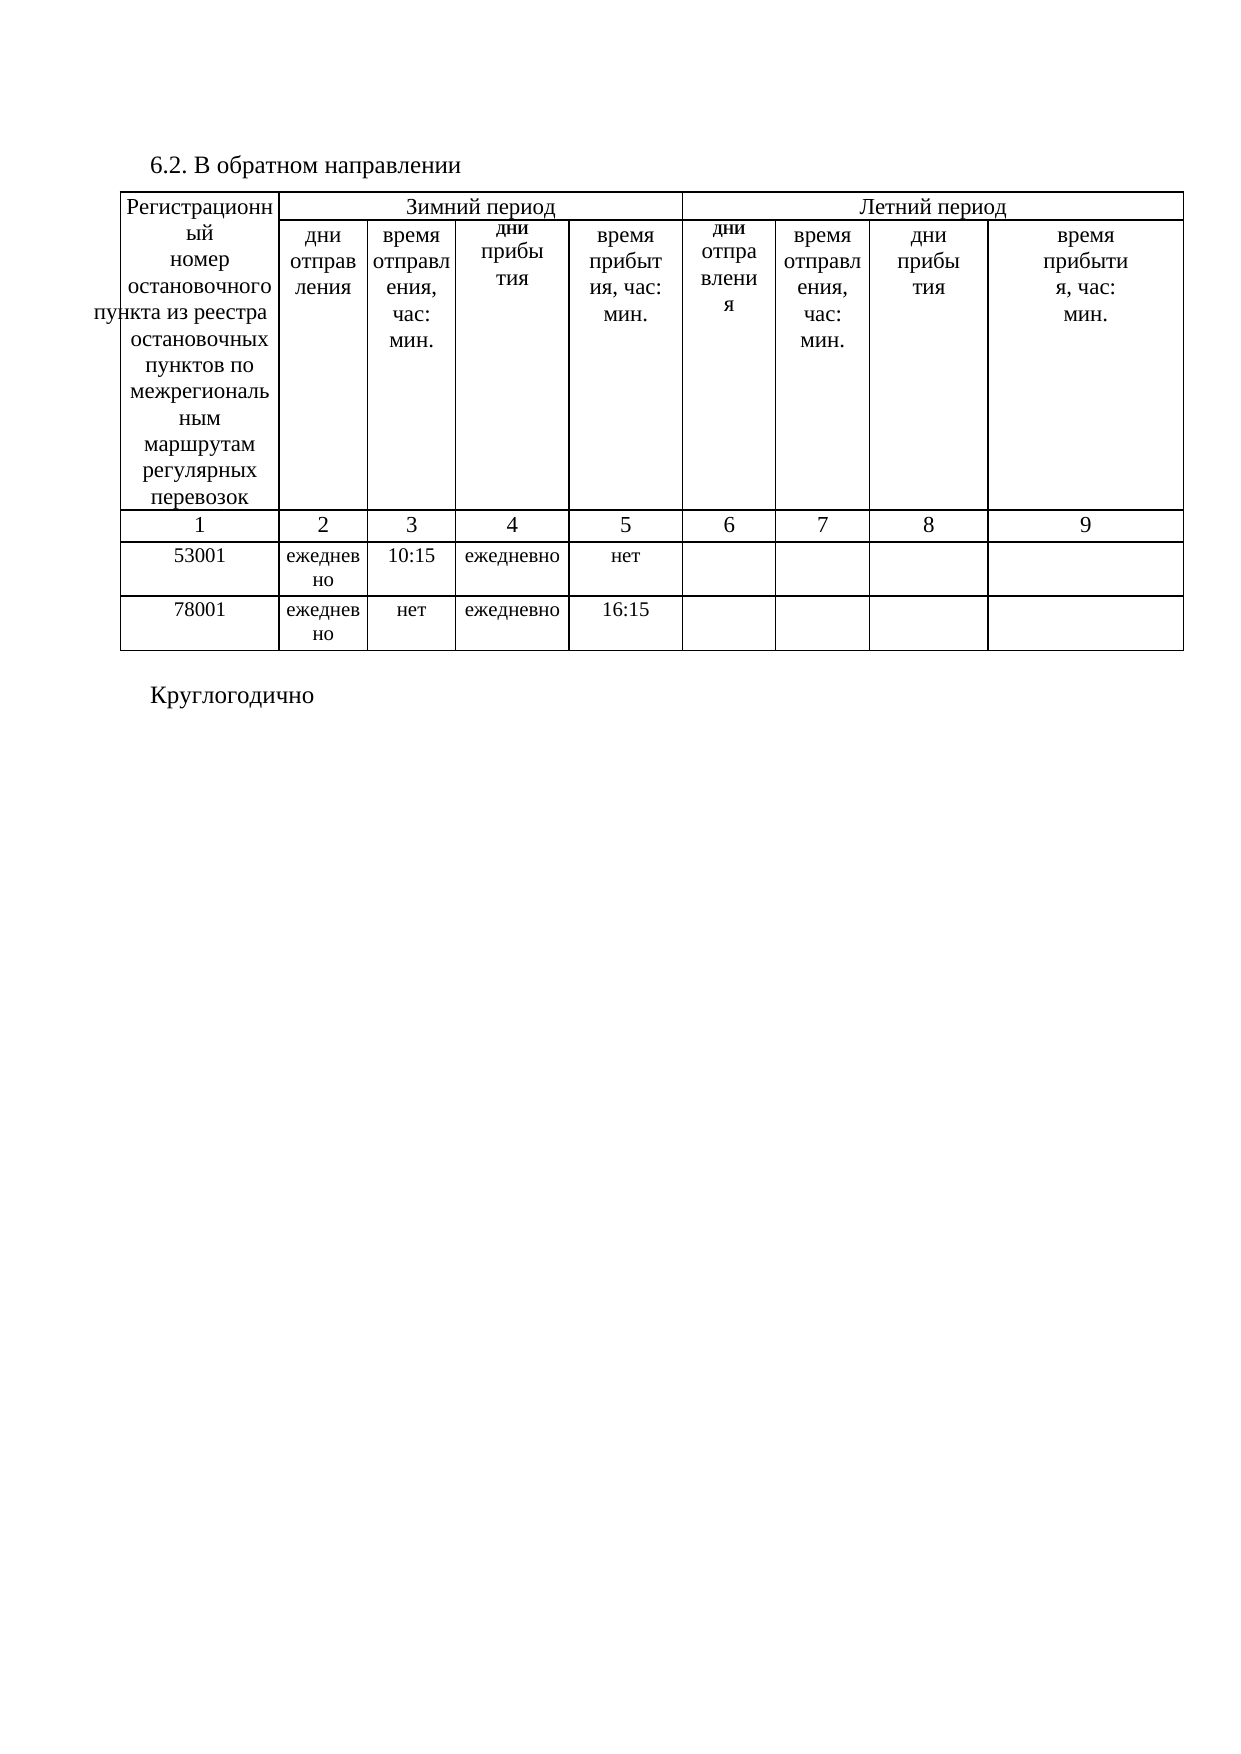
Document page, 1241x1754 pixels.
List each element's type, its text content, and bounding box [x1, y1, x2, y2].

table_cell время отправл ения, час: мин. [368, 221, 455, 509]
text 6.2. В обратном направлении [150, 150, 1090, 179]
table_cell [870, 597, 987, 650]
table_cell 8 [870, 511, 987, 541]
table_cell 6 [683, 511, 775, 541]
table_cell [683, 597, 775, 650]
table_cell ДНИ прибы тия [456, 221, 568, 509]
table_cell 4 [456, 511, 568, 541]
table_header Зимний период [280, 193, 682, 219]
table_cell [776, 597, 869, 650]
table_cell нет [570, 543, 682, 595]
table_cell время прибыти я, час: мин. [989, 221, 1183, 509]
table_cell дни отправ ления [280, 221, 367, 509]
table_cell ежедневно [456, 543, 568, 595]
table_cell [683, 543, 775, 595]
table_header Летний период [683, 193, 1183, 219]
table_cell время прибыт ия, час: мин. [570, 221, 682, 509]
table_cell 5 [570, 511, 682, 541]
table_cell [776, 543, 869, 595]
table_cell 78001 [121, 597, 278, 650]
table_cell ежедневно [280, 543, 367, 595]
table_cell [870, 543, 987, 595]
table_cell время отправл ения, час: мин. [776, 221, 869, 509]
text Круглогодично [150, 680, 1090, 709]
table_cell 10:15 [368, 543, 455, 595]
table_cell 7 [776, 511, 869, 541]
table_cell дни прибы тия [870, 221, 987, 509]
table_cell [989, 597, 1183, 650]
table_cell ежедневно [280, 597, 367, 650]
table_cell ежедневно [456, 597, 568, 650]
table_cell [989, 543, 1183, 595]
table_cell 2 [280, 511, 367, 541]
table_cell 16:15 [570, 597, 682, 650]
table_cell 53001 [121, 543, 278, 595]
table_cell 9 [989, 511, 1183, 541]
table_cell нет [368, 597, 455, 650]
table_cell 3 [368, 511, 455, 541]
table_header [121, 193, 278, 509]
table_cell 1 [121, 511, 278, 541]
table_cell ДНИ отпра влени я [683, 221, 775, 509]
